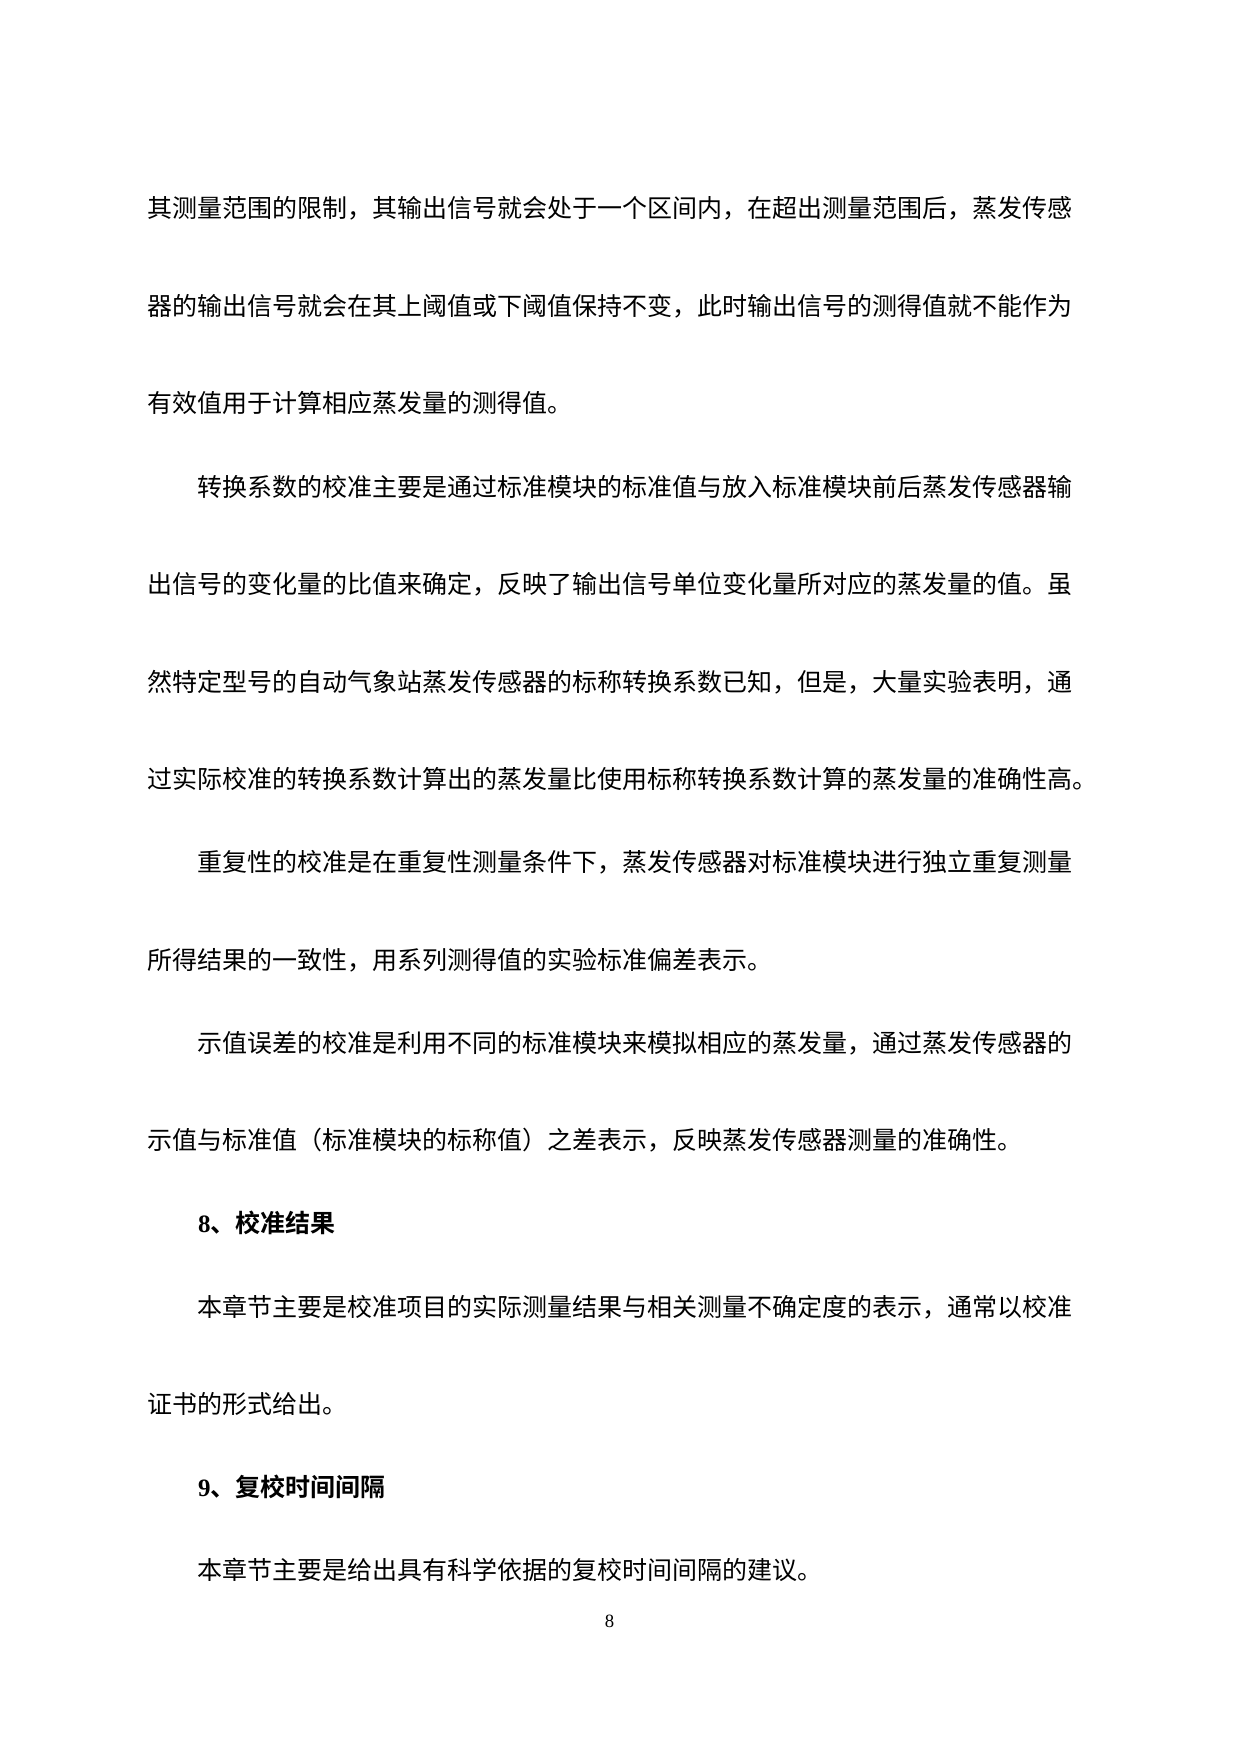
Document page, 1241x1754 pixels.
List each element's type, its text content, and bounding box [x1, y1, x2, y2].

text 8、校准结果 [148, 1189, 1093, 1254]
text 重复性的校准是在重复性测量条件下，蒸发传感器对标准模块进行独立重复测量所得结果的一致性，用系列测得值的实验标准偏差表示。 [148, 828, 1093, 991]
text 转换系数的校准主要是通过标准模块的标准值与放入标准模块前后蒸发传感器输出信号的变化量的比值来确定，反映了输出信号单位变化量所对应的蒸发量的值。虽然特定型号的自动气象站蒸发传感器的标称转换系数已知，但是，大量实验表明，通过实际校准的转换系数计算出的蒸发量比使用标称转换系数计算的蒸发量的准确性高。 [148, 453, 1093, 810]
text 本章节主要是给出具有科学依据的复校时间间隔的建议。 [148, 1536, 1093, 1601]
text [148, 174, 1093, 434]
text 示值误差的校准是利用不同的标准模块来模拟相应的蒸发量，通过蒸发传感器的示值与标准值（标准模块的标称值）之差表示，反映蒸发传感器测量的准确性。 [148, 1009, 1093, 1171]
text 本章节主要是校准项目的实际测量结果与相关测量不确定度的表示，通常以校准证书的形式给出。 [148, 1273, 1093, 1435]
text 9、复校时间间隔 [148, 1453, 1093, 1518]
